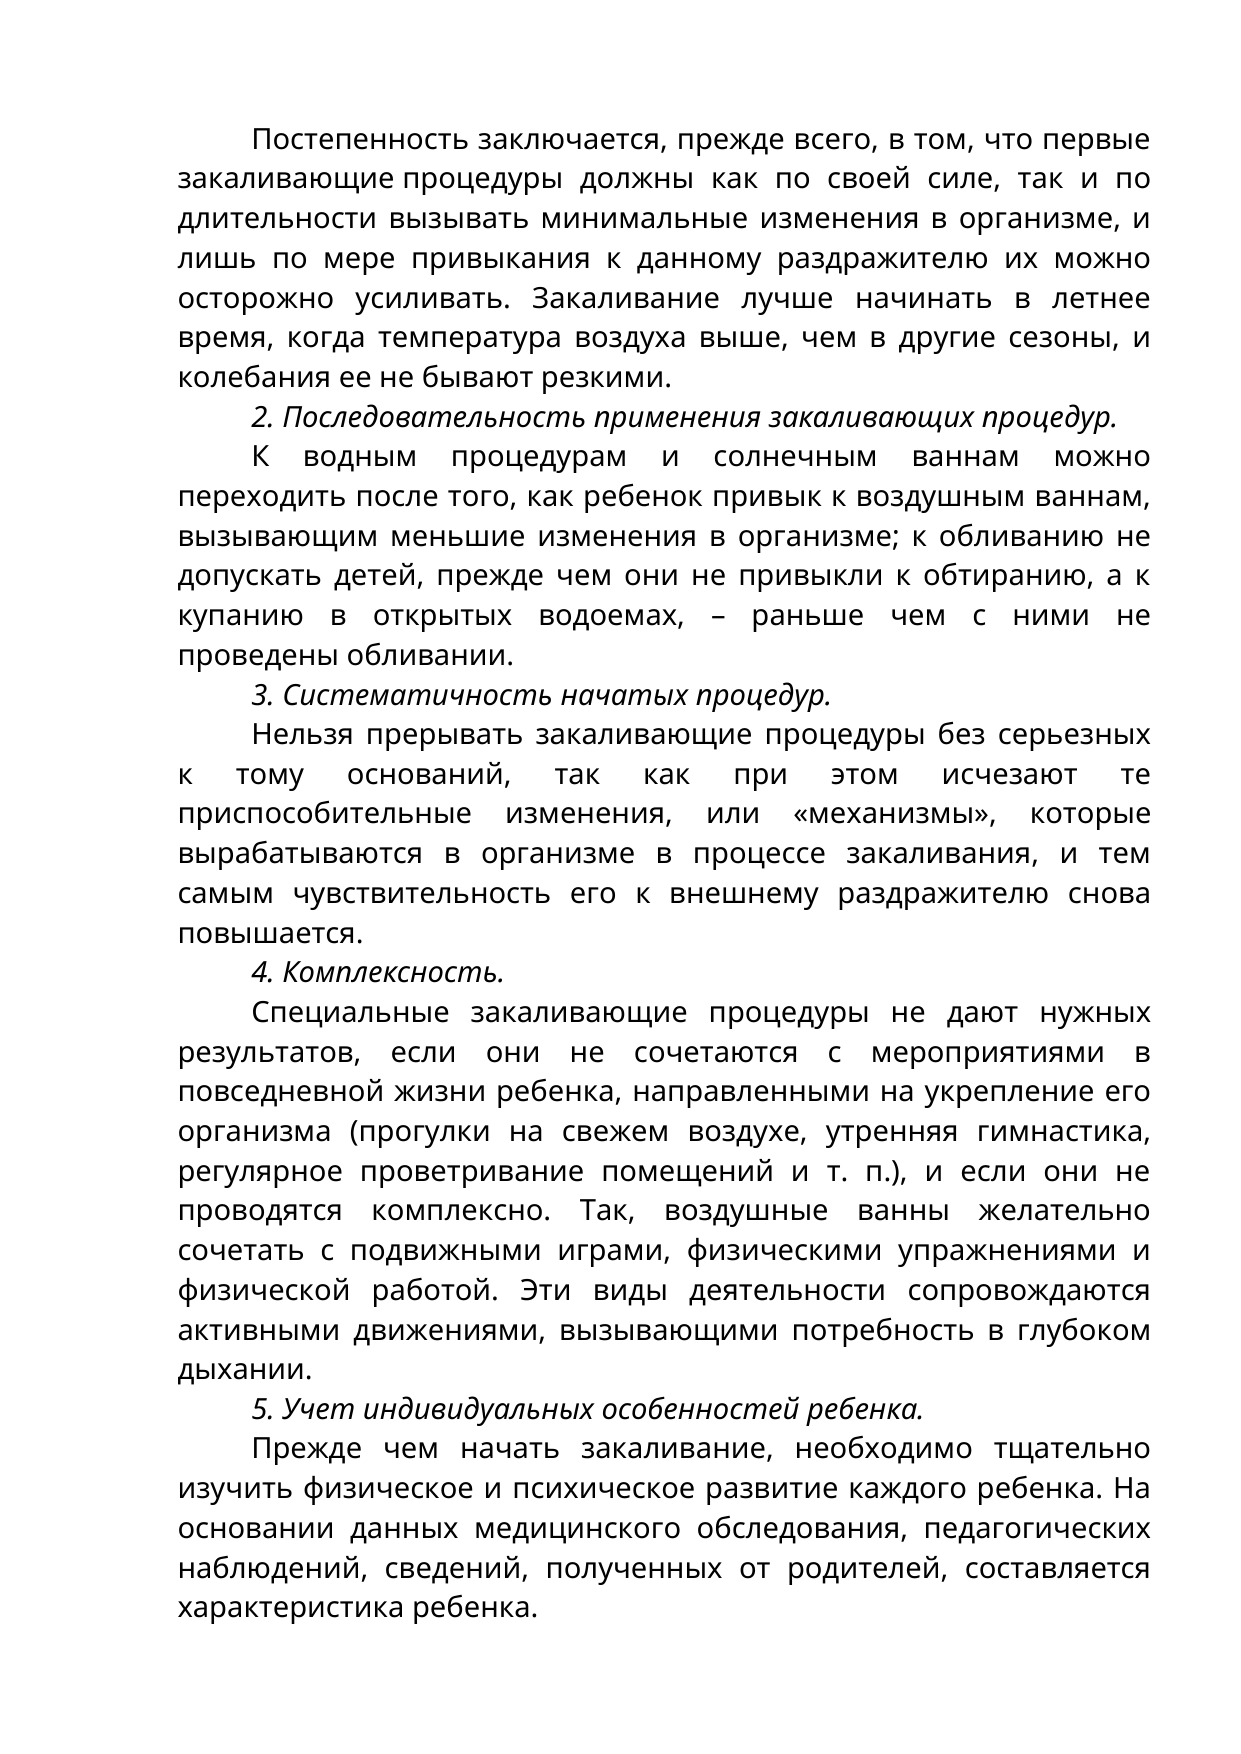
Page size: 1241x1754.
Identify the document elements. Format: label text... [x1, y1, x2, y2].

text Специальные закаливающие процедуры не дают нужных результатов, если они не сочетаются с мероприятиями в повседневной жизни ребенка, направленными на укрепление его организма (прогулки на свежем воздухе, утренняя гимнастика, регулярное проветривание помещений и т. п.), и если они не проводятся комплексно. Так, воздушные ванны желательно сочетать с подвижными играми, физическими упражнениями и физической работой. Эти виды деятельности сопровождаются активными движениями, вызывающими потребность в глубоком дыхании. [177, 991, 1152, 1388]
text К водным процедурам и солнечным ваннам можно переходить после того, как ребенок привык к воздушным ваннам, вызывающим меньшие изменения в организме; к обливанию не допускать детей, прежде чем они не привыкли к обтиранию, а к купанию в открытых водоемах, – раньше чем с ними не проведены обливании. [177, 436, 1152, 674]
text Постепенность заключается, прежде всего, в том, что первые закаливающие процедуры должны как по своей силе, так и по длительности вызывать минимальные изменения в организме, и лишь по мере привыкания к данному раздражителю их можно осторожно усиливать. Закаливание лучше начинать в летнее время, когда температура воздуха выше, чем в другие сезоны, и колебания ее не бывают резкими. [177, 118, 1152, 396]
text 3. Систематичность начатых процедур. [177, 674, 1152, 713]
text 5. Учет индивидуальных особенностей ребенка. [177, 1388, 1152, 1428]
text 2. Последовательность применения закаливающих процедур. [177, 396, 1152, 436]
text Прежде чем начать закаливание, необходимо тщательно изучить физическое и психическое развитие каждого ребенка. На основании данных медицинского обследования, педагогических наблюдений, сведений, полученных от родителей, составляется характеристика ребенка. [177, 1428, 1152, 1626]
text 4. Комплексность. [177, 952, 1152, 991]
text Нельзя прерывать закаливающие процедуры без серьезных к тому оснований, так как при этом исчезают те приспособительные изменения, или «механизмы», которые вырабатываются в организме в процессе закаливания, и тем самым чувствительность его к внешнему раздражителю снова повышается. [177, 713, 1152, 952]
